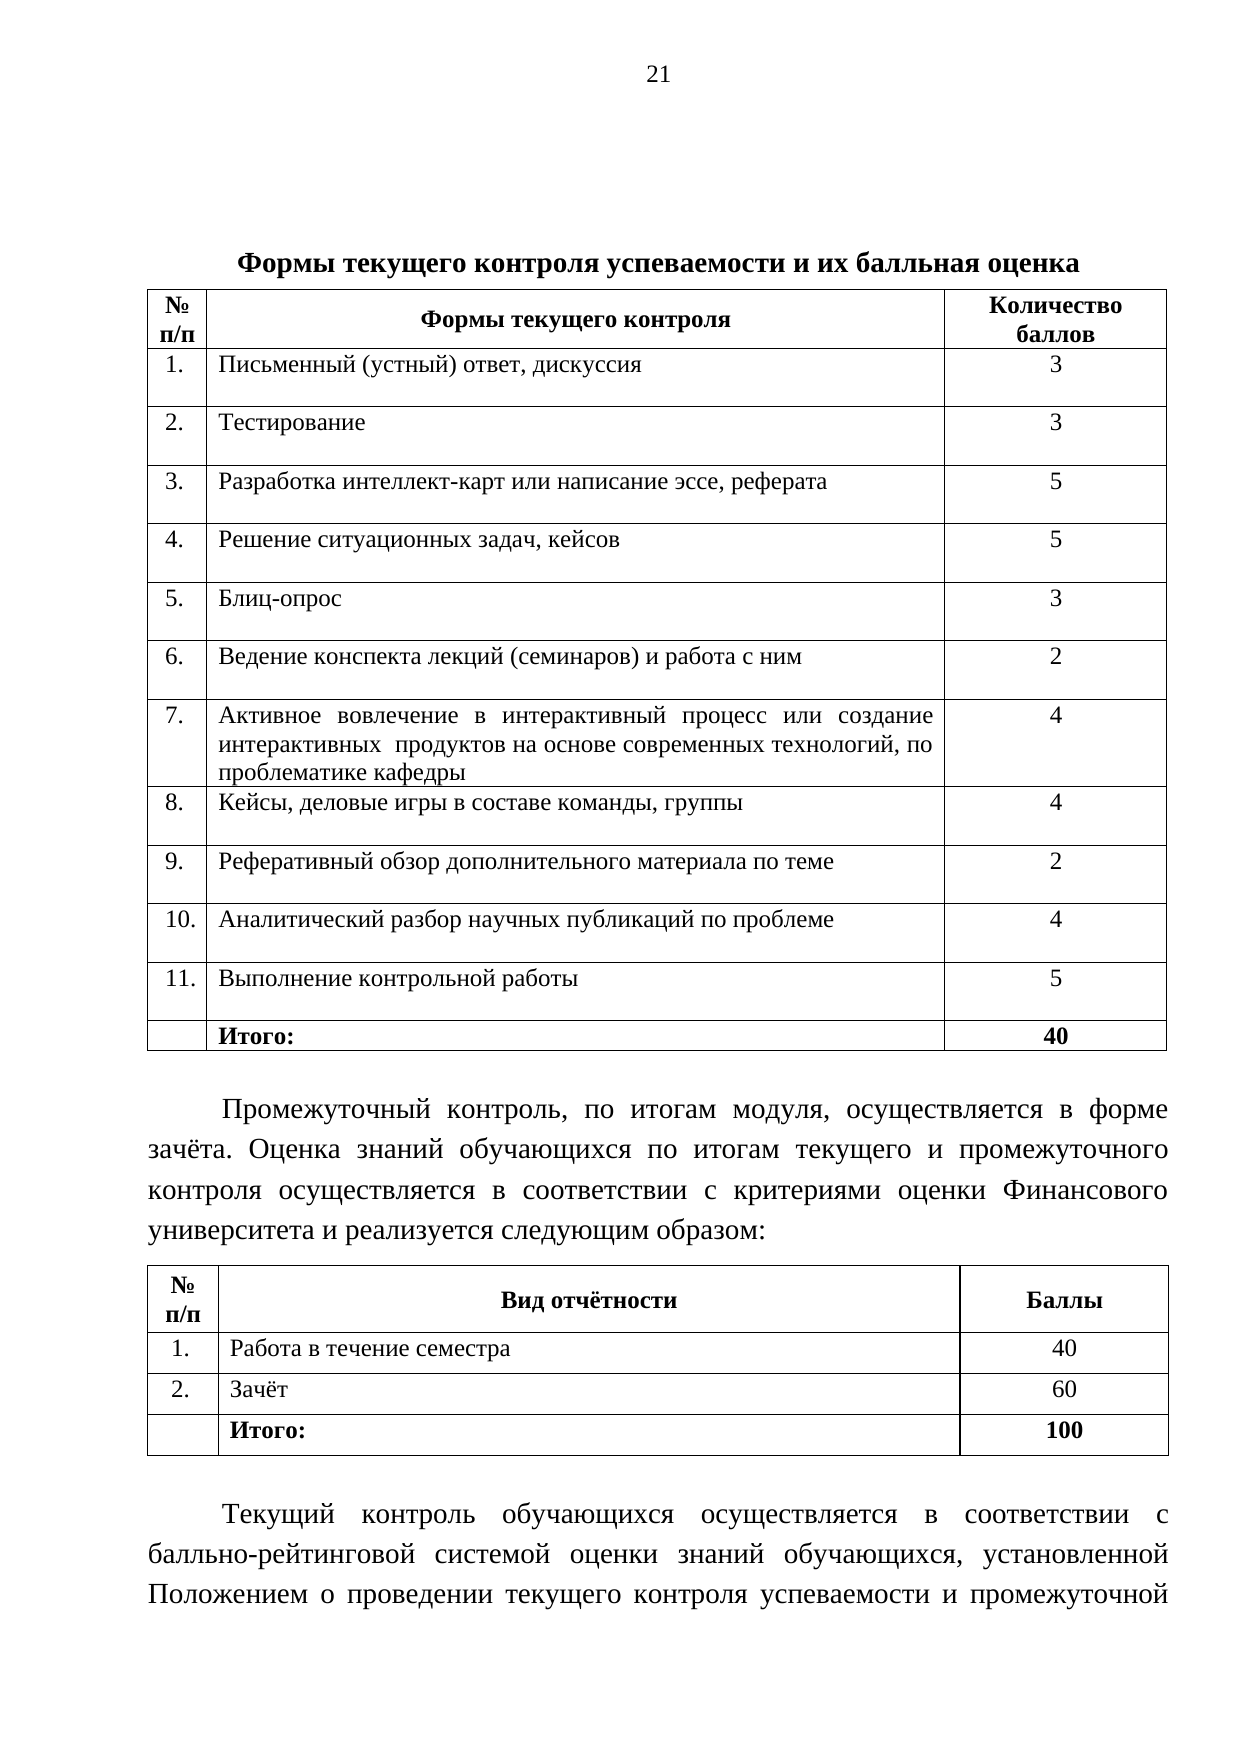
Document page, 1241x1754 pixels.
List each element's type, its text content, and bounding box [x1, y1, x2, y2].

table_cell [148, 904, 206, 962]
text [148, 1496, 1169, 1610]
table_cell Блиц-опрос [207, 583, 944, 640]
table_cell [148, 700, 206, 786]
table_cell [148, 1415, 218, 1455]
table_cell Выполнение контрольной работы [207, 963, 944, 1020]
text Промежуточный контроль, по итогам модуля, осуществляется в форме зачёта. Оценка знаний обучающихся по итогам текущего и промежуточного контроля осуществляется в соответствии с критериями оценки Финансового университета и реализуется следующим образом: [148, 1091, 1169, 1246]
table_cell 2 [945, 641, 1166, 699]
table_cell 5 [945, 524, 1166, 582]
table_cell [148, 524, 206, 582]
table_header № п/п [148, 1266, 218, 1332]
table_cell Зачёт [219, 1374, 959, 1414]
table_cell Разработка интеллект-карт или написание эссе, реферата [207, 466, 944, 523]
table_cell 100 [961, 1415, 1168, 1455]
table_cell Итого: [207, 1021, 944, 1050]
table_cell Решение ситуационных задач, кейсов [207, 524, 944, 582]
table_header № п/п [148, 290, 206, 348]
table_cell [148, 963, 206, 1020]
table_header Вид отчётности [219, 1266, 959, 1332]
table_cell Работа в течение семестра [219, 1333, 959, 1373]
table_header Формы текущего контроля [207, 290, 944, 348]
table_cell 40 [945, 1021, 1166, 1050]
table_cell 2 [945, 846, 1166, 903]
table_cell Кейсы, деловые игры в составе команды, группы [207, 787, 944, 845]
table_cell [148, 641, 206, 699]
table_cell 3 [945, 407, 1166, 465]
table_cell [148, 349, 206, 406]
table_cell [148, 466, 206, 523]
table_cell Аналитический разбор научных публикаций по проблеме [207, 904, 944, 962]
table_cell Тестирование [207, 407, 944, 465]
table_cell 3 [945, 349, 1166, 406]
table_cell [148, 846, 206, 903]
table_cell 4 [945, 904, 1166, 962]
table_cell Итого: [219, 1415, 959, 1455]
table_header Количество баллов [945, 290, 1166, 348]
table_cell 60 [961, 1374, 1168, 1414]
table_header Баллы [961, 1266, 1168, 1332]
table_cell 2. [148, 1374, 218, 1414]
table_cell 3 [945, 583, 1166, 640]
table_cell Реферативный обзор дополнительного материала по теме [207, 846, 944, 903]
table_cell Письменный (устный) ответ, дискуссия [207, 349, 944, 406]
table_cell 4 [945, 700, 1166, 786]
table_cell 1. [148, 1333, 218, 1373]
table_cell 5 [945, 466, 1166, 523]
text Формы текущего контроля успеваемости и их балльная оценка [148, 245, 1169, 279]
table_cell [148, 407, 206, 465]
table_cell [148, 583, 206, 640]
table_cell 5 [945, 963, 1166, 1020]
table_cell 4 [945, 787, 1166, 845]
table_cell Активное вовлечение в интерактивный процесс или создание интерактивных продуктов на основе современных технологий, по проблематике кафедры [207, 700, 944, 786]
table_cell 40 [961, 1333, 1168, 1373]
table_cell [148, 787, 206, 845]
table_cell Ведение конспекта лекций (семинаров) и работа с ним [207, 641, 944, 699]
table_cell [148, 1021, 206, 1050]
